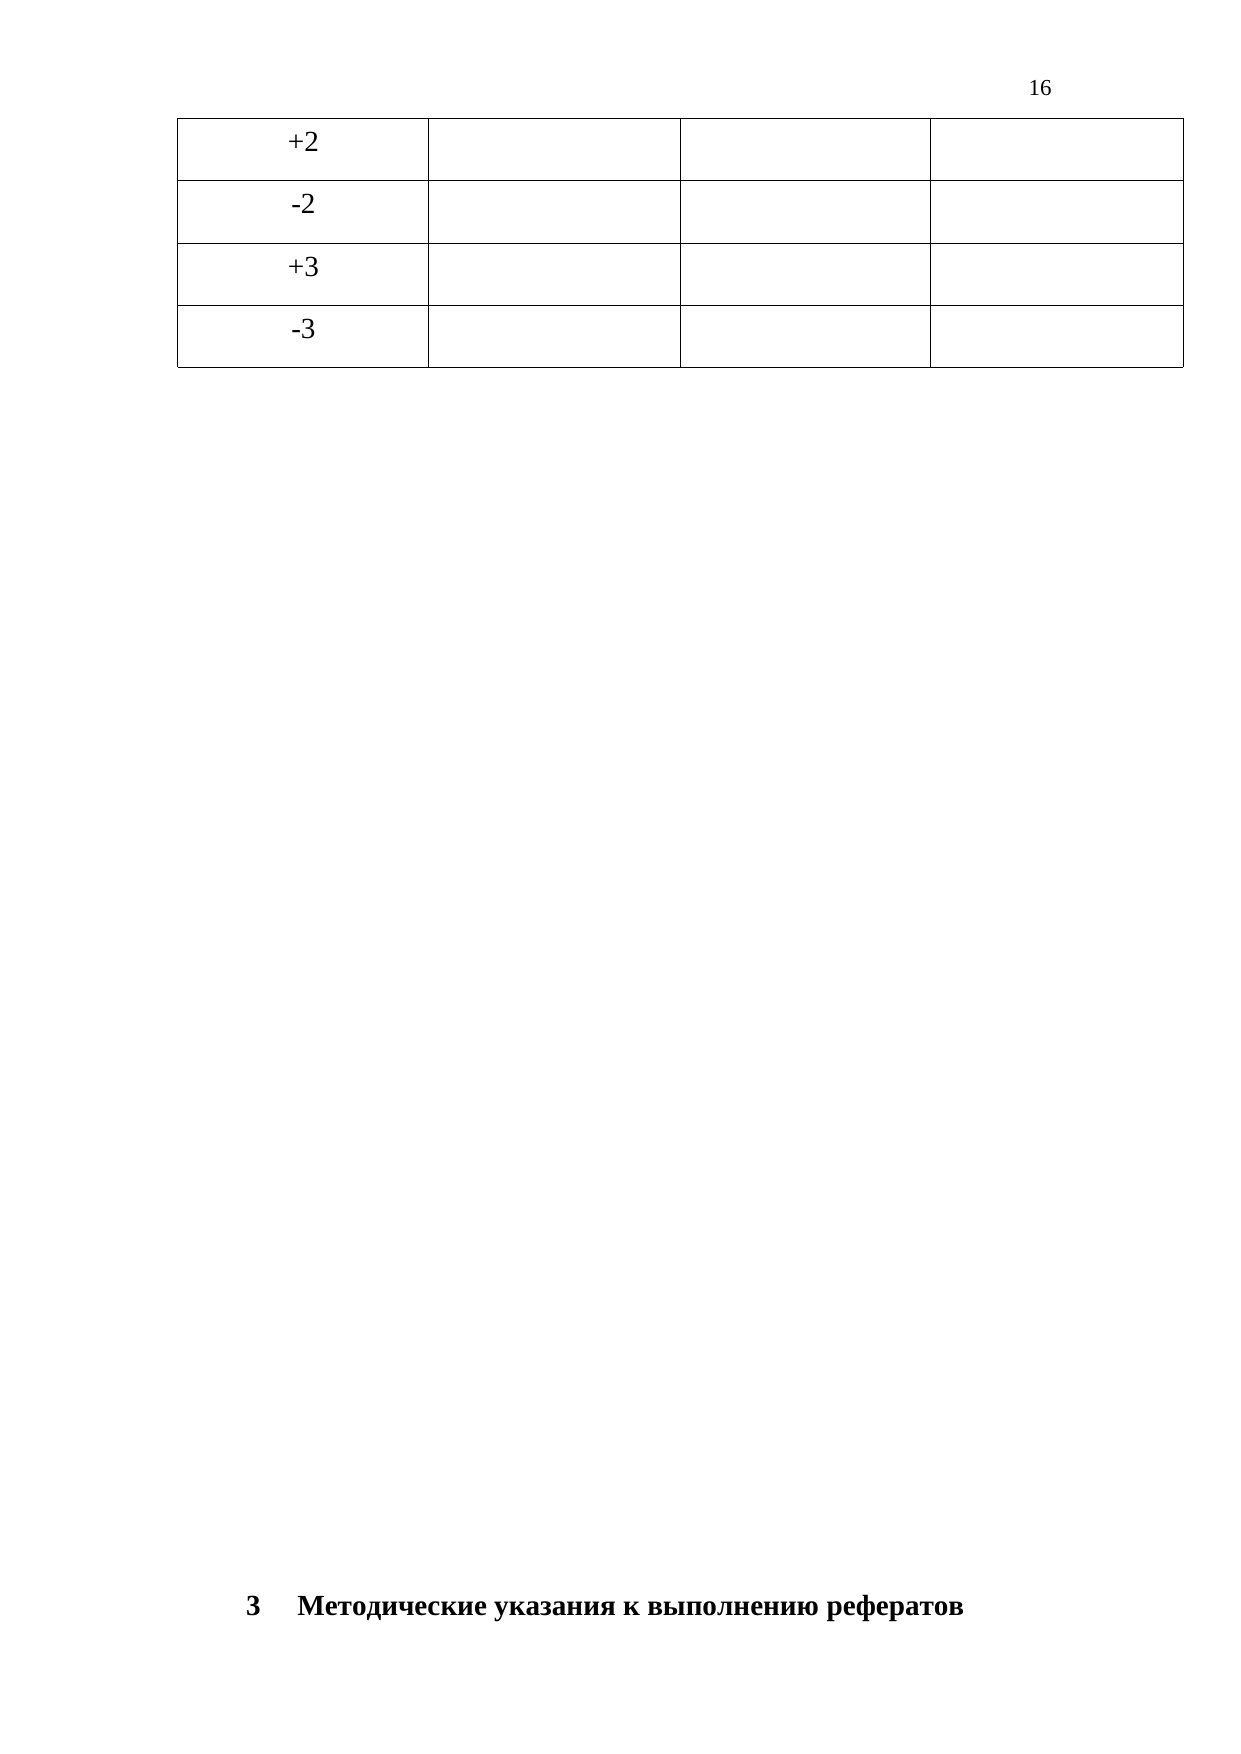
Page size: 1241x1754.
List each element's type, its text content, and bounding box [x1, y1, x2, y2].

table_cell -3 [178, 306, 428, 367]
table_cell [681, 244, 930, 305]
table_cell +2 [178, 119, 428, 180]
table_cell +3 [178, 244, 428, 305]
table_cell [681, 181, 930, 242]
table_cell [931, 306, 1183, 367]
table_cell [931, 119, 1183, 180]
table_cell [429, 306, 680, 367]
table_cell [681, 306, 930, 367]
table_cell [681, 119, 930, 180]
table_cell [931, 244, 1183, 305]
table_cell [429, 244, 680, 305]
table_cell [429, 119, 680, 180]
subtitle Методические указания к выполнению рефератов [246, 1588, 1166, 1621]
table_cell [429, 181, 680, 242]
table_cell [931, 181, 1183, 242]
table_cell -2 [178, 181, 428, 242]
